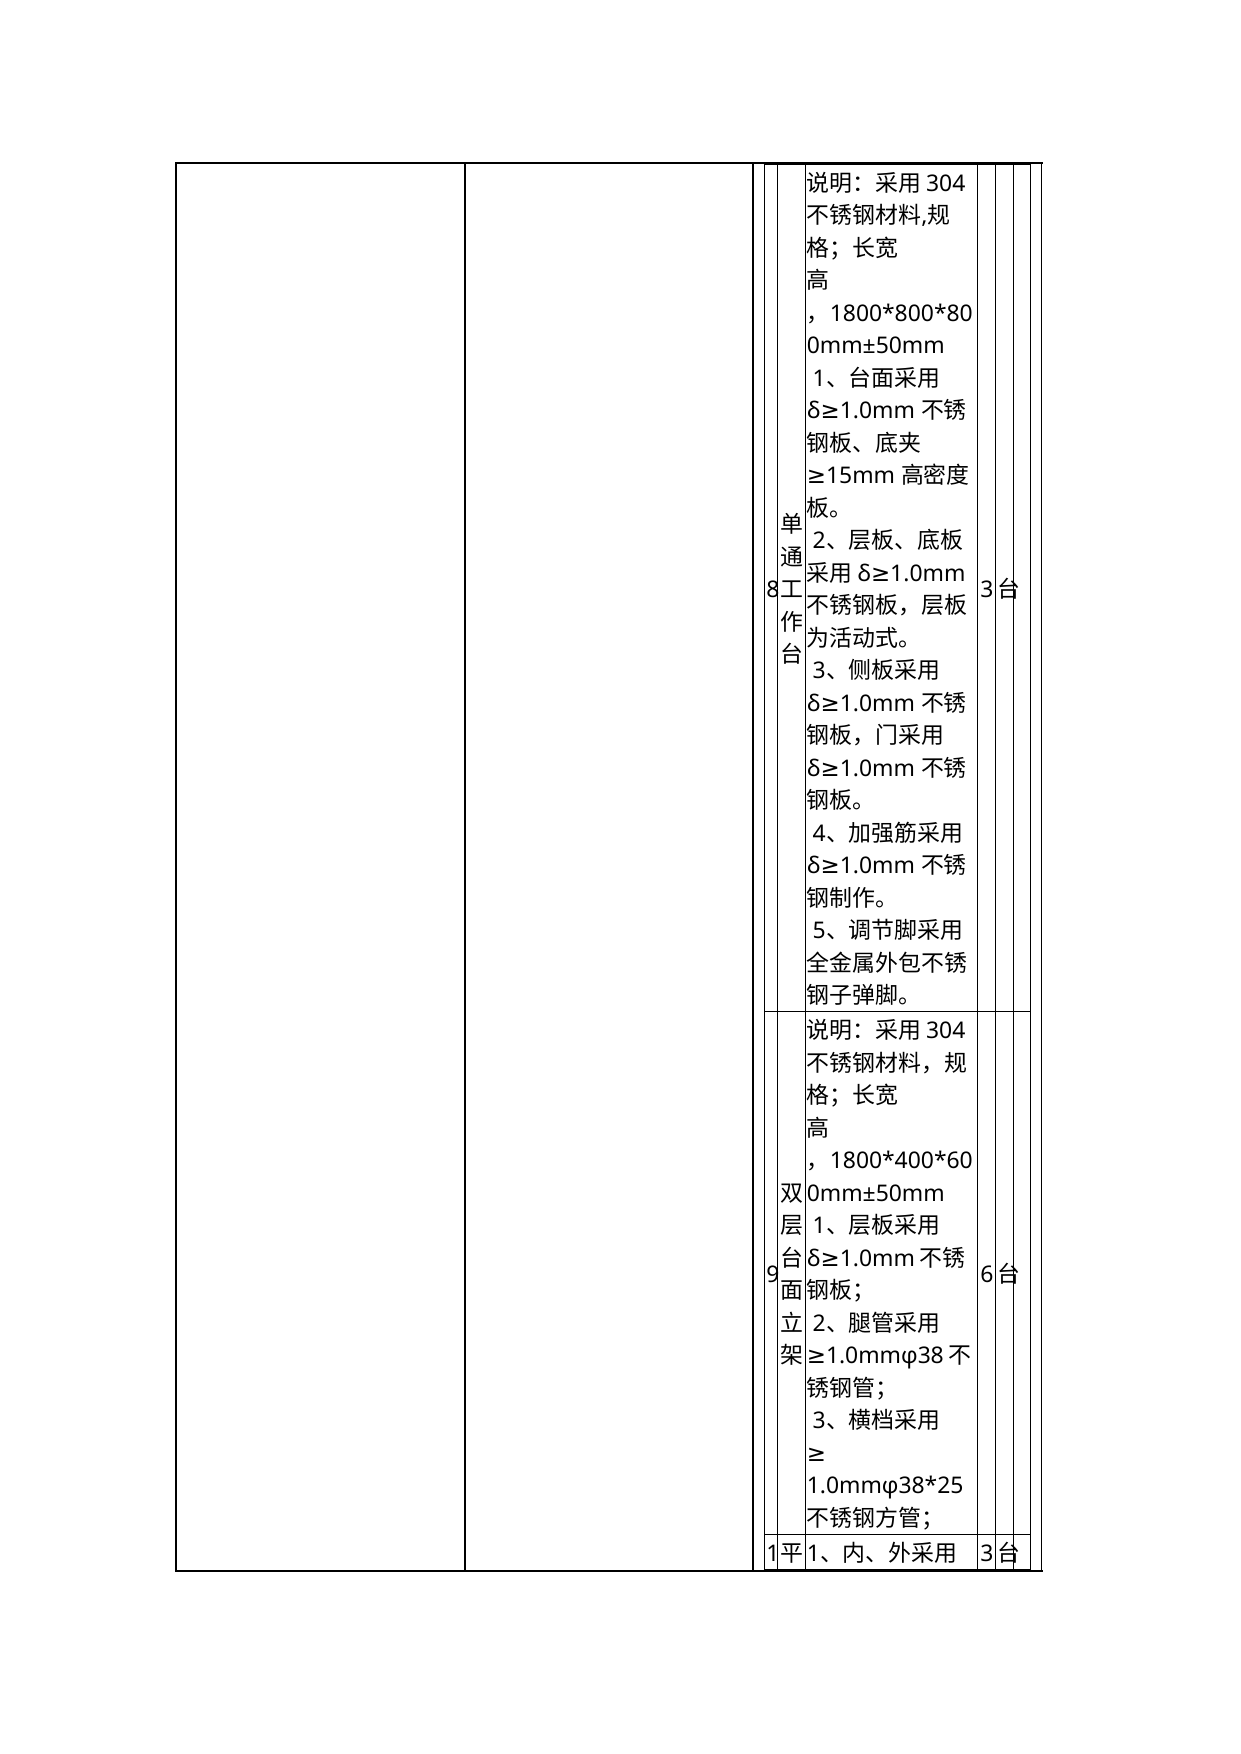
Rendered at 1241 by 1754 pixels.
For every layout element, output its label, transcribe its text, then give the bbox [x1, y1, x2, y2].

table_cell [1003, 1555, 1013, 1560]
table_cell [978, 165, 995, 1011]
table_cell [1014, 1012, 1030, 1534]
table_cell [466, 164, 752, 1570]
table_cell [996, 1535, 1013, 1569]
table_cell [754, 164, 764, 1570]
table_cell [765, 1535, 777, 1569]
table_cell [996, 165, 1013, 1011]
table_cell [1014, 1535, 1030, 1569]
table_cell [765, 165, 777, 1011]
table_cell [806, 1012, 977, 1534]
table_cell [806, 165, 977, 1011]
table_cell [778, 1535, 805, 1569]
table_cell [996, 1012, 1013, 1534]
table_cell [765, 1012, 777, 1534]
table_cell [778, 1012, 805, 1534]
table_cell [1014, 165, 1030, 1011]
table_cell [778, 165, 805, 1011]
table_cell [978, 1535, 995, 1569]
table_cell 1 [177, 164, 464, 1570]
table_cell [978, 1012, 995, 1534]
table_cell [1031, 164, 1041, 1570]
table_cell [806, 1535, 977, 1569]
